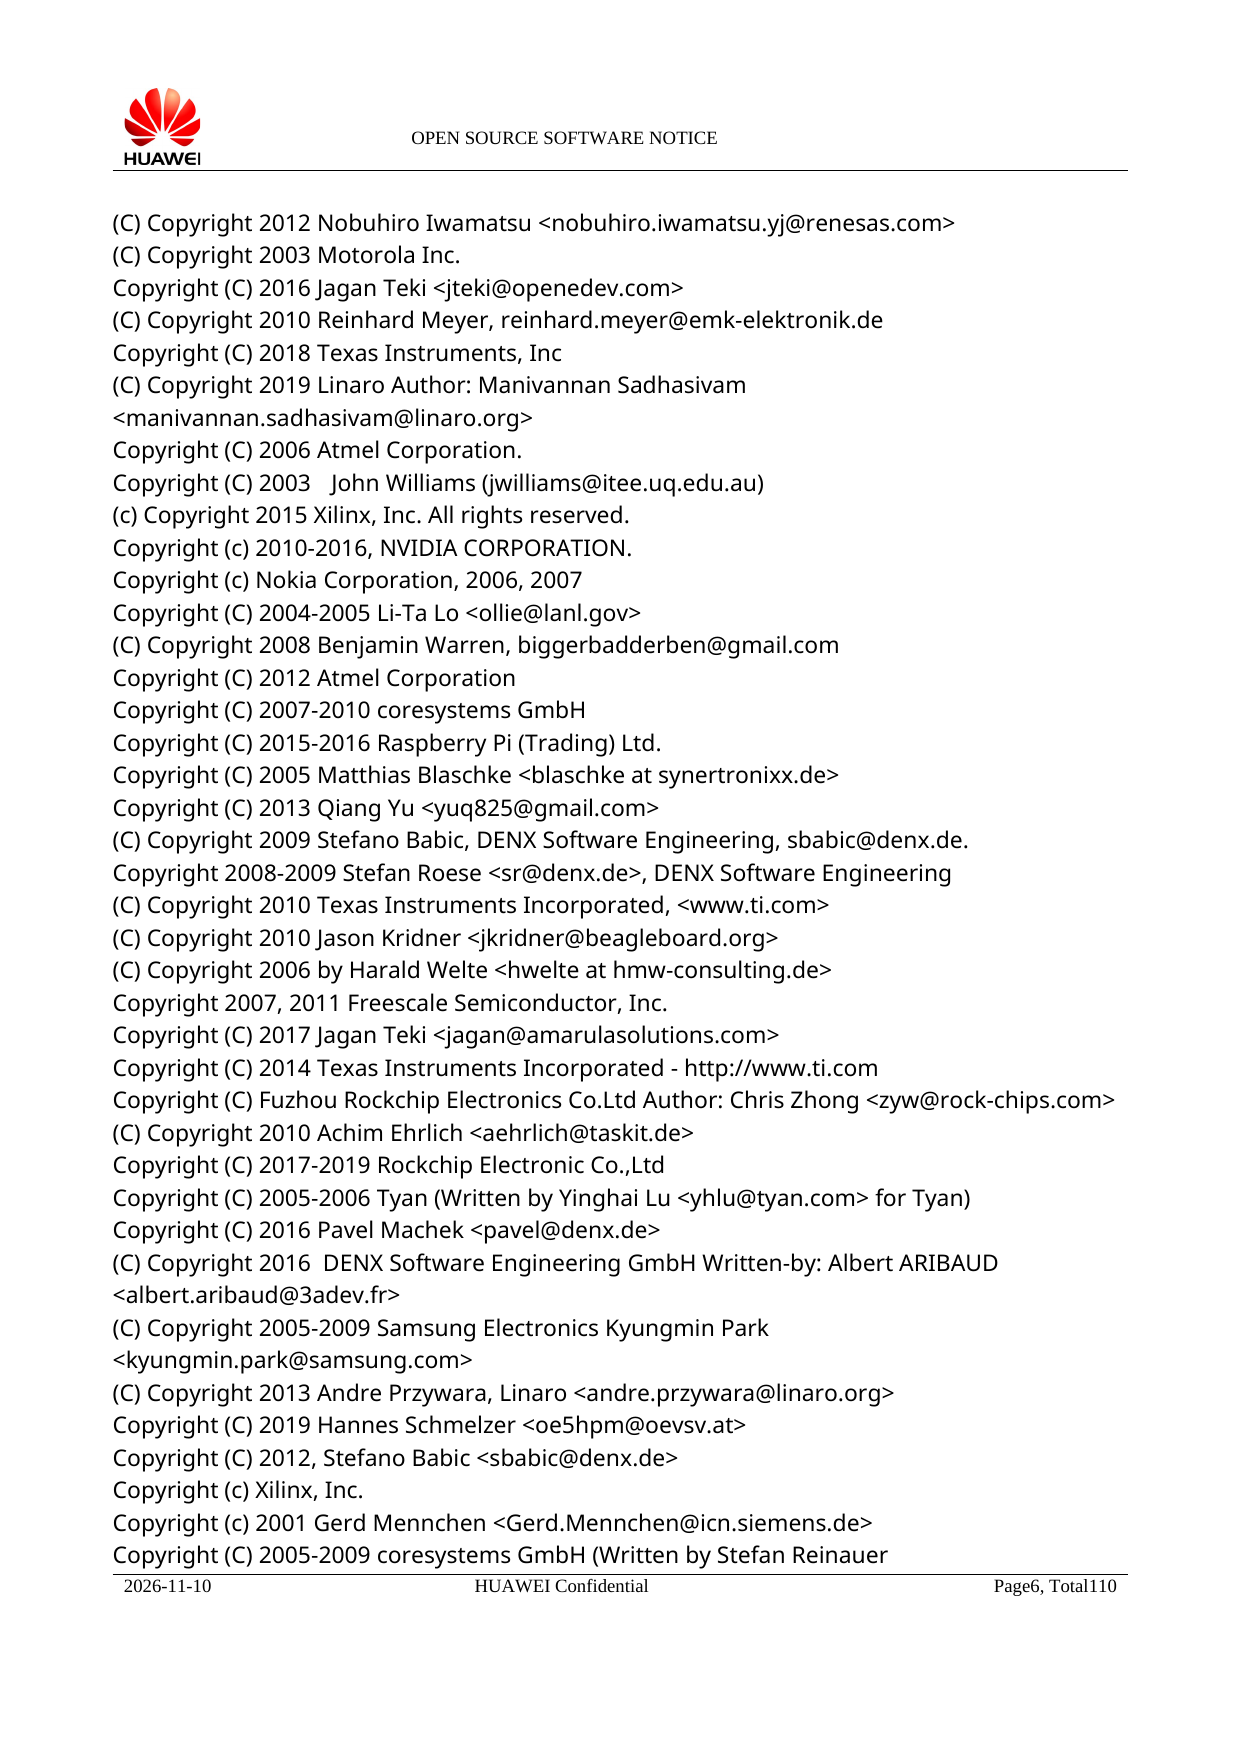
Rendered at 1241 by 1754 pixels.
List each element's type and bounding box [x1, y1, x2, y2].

picture [124, 88, 201, 165]
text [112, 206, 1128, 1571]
